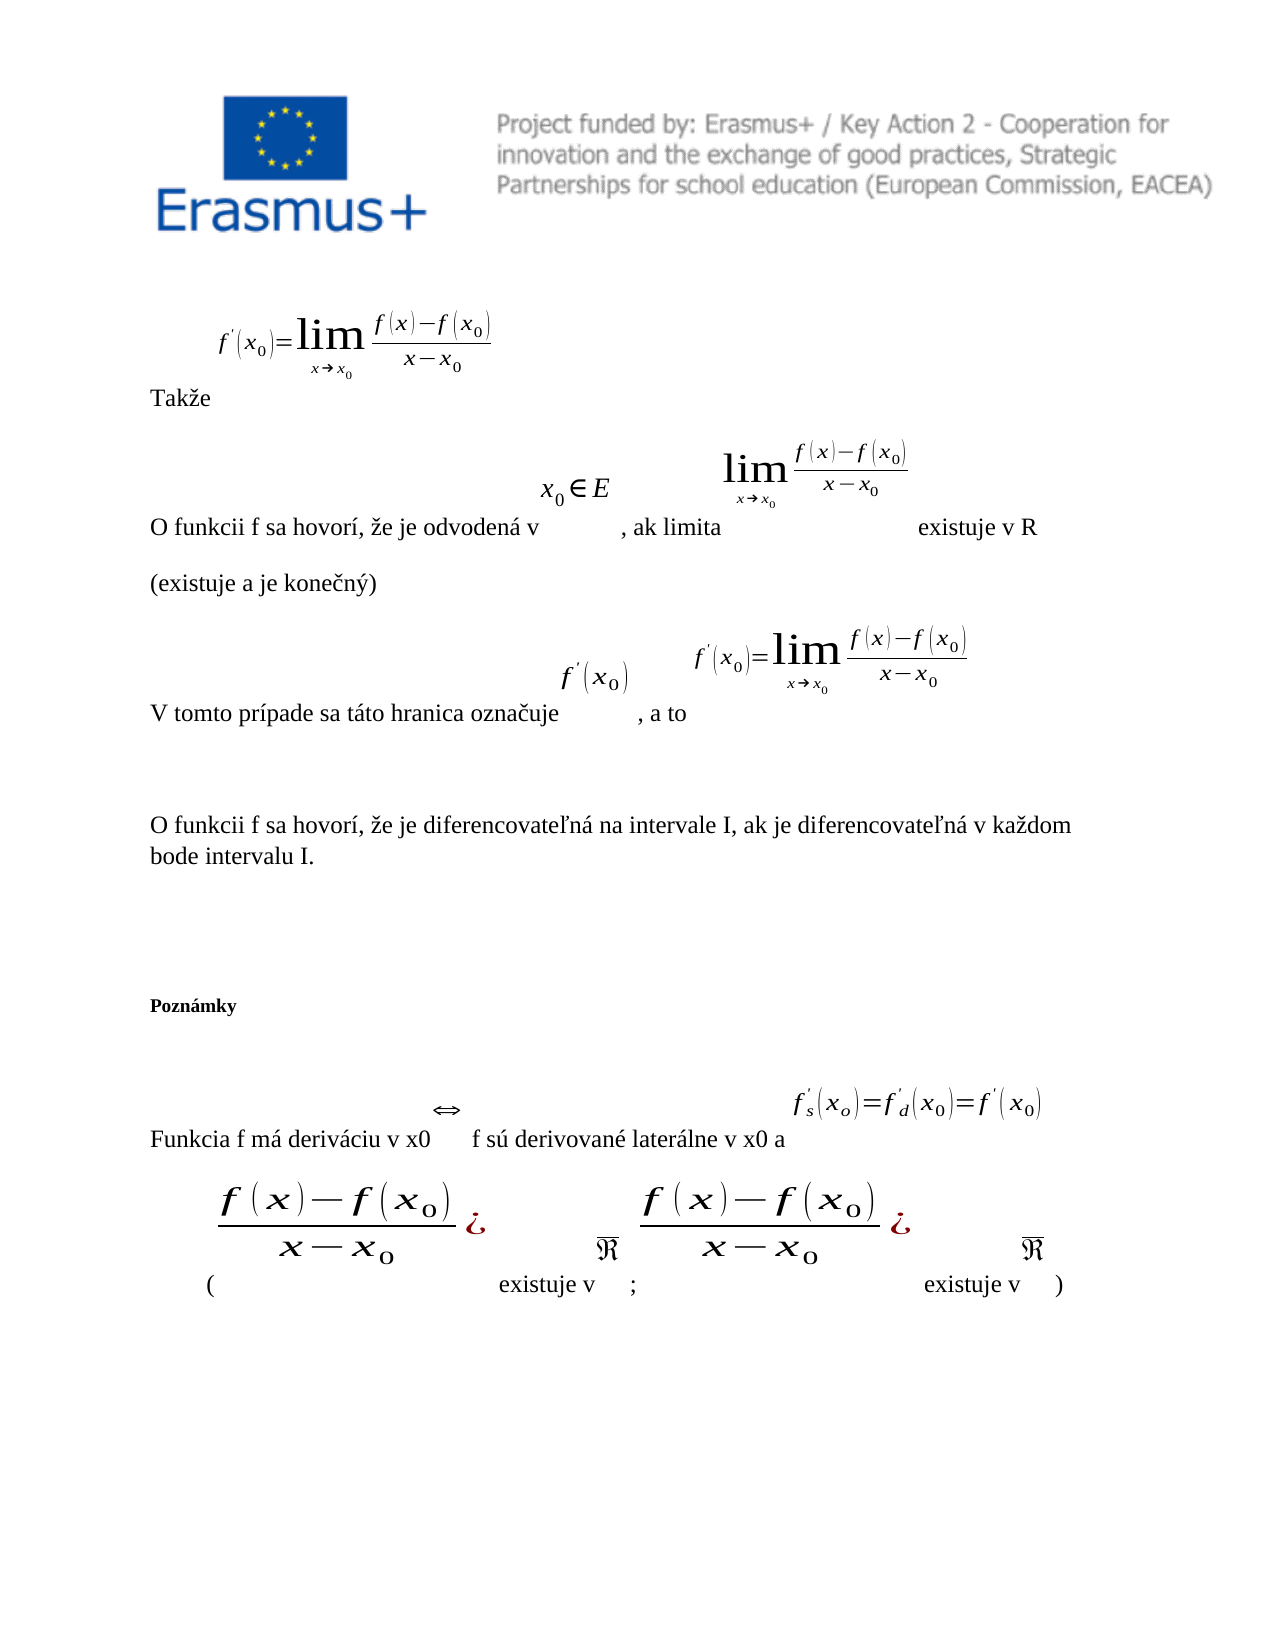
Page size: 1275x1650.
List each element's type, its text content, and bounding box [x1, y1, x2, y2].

subtitle Poznámky [150, 978, 1125, 1016]
text O funkcii f sa hovorí, že je odvodená v , ak limita existuje v R [150, 439, 1125, 541]
text V tomto prípade sa táto hranica označuje , a to [150, 624, 1125, 727]
picture [487, 101, 1219, 204]
picture [149, 73, 431, 235]
text ( existuje v ; existuje v ) [150, 1180, 1125, 1298]
text O funkcii f sa hovorí, že je diferencovateľná na intervale I, ak je diferencovateľná v každom bode intervalu I. [150, 810, 1125, 870]
text Funkcia f má deriváciu v x0 f sú derivované laterálne v x0 a [150, 1085, 1125, 1153]
text (existuje a je konečný) [150, 568, 1125, 597]
text Takže [150, 309, 1125, 411]
